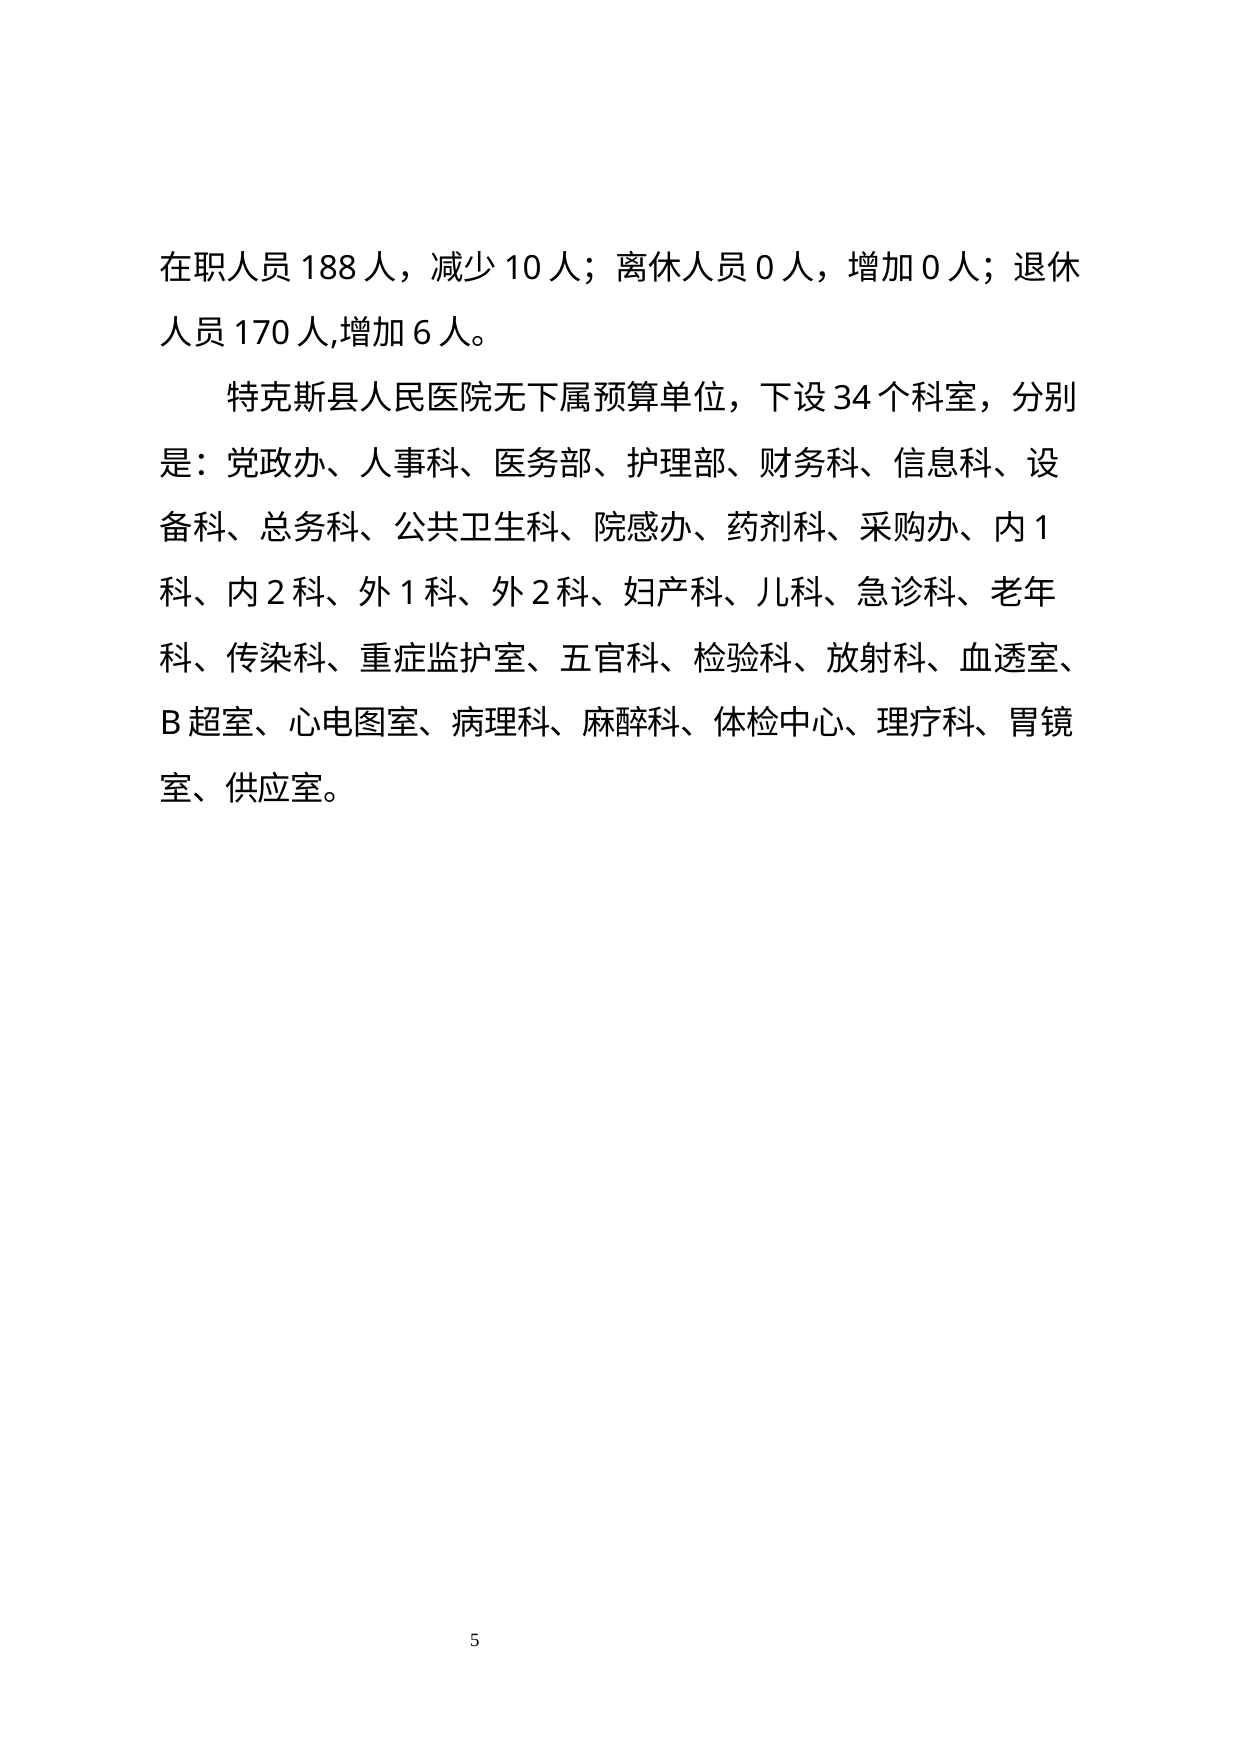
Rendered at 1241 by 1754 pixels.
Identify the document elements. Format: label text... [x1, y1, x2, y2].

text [159, 233, 1081, 363]
text 特克斯县人民医院无下属预算单位，下设34个科室，分别是：党政办、人事科、医务部、护理部、财务科、信息科、设备科、总务科、公共卫生科、院感办、药剂科、采购办、内1科、内2科、外1科、外2科、妇产科、儿科、急诊科、老年科、传染科、重症监护室、五官科、检验科、放射科、血透室、B超室、心电图室、病理科、麻醉科、体检中心、理疗科、胃镜室、供应室。 [159, 363, 1081, 818]
